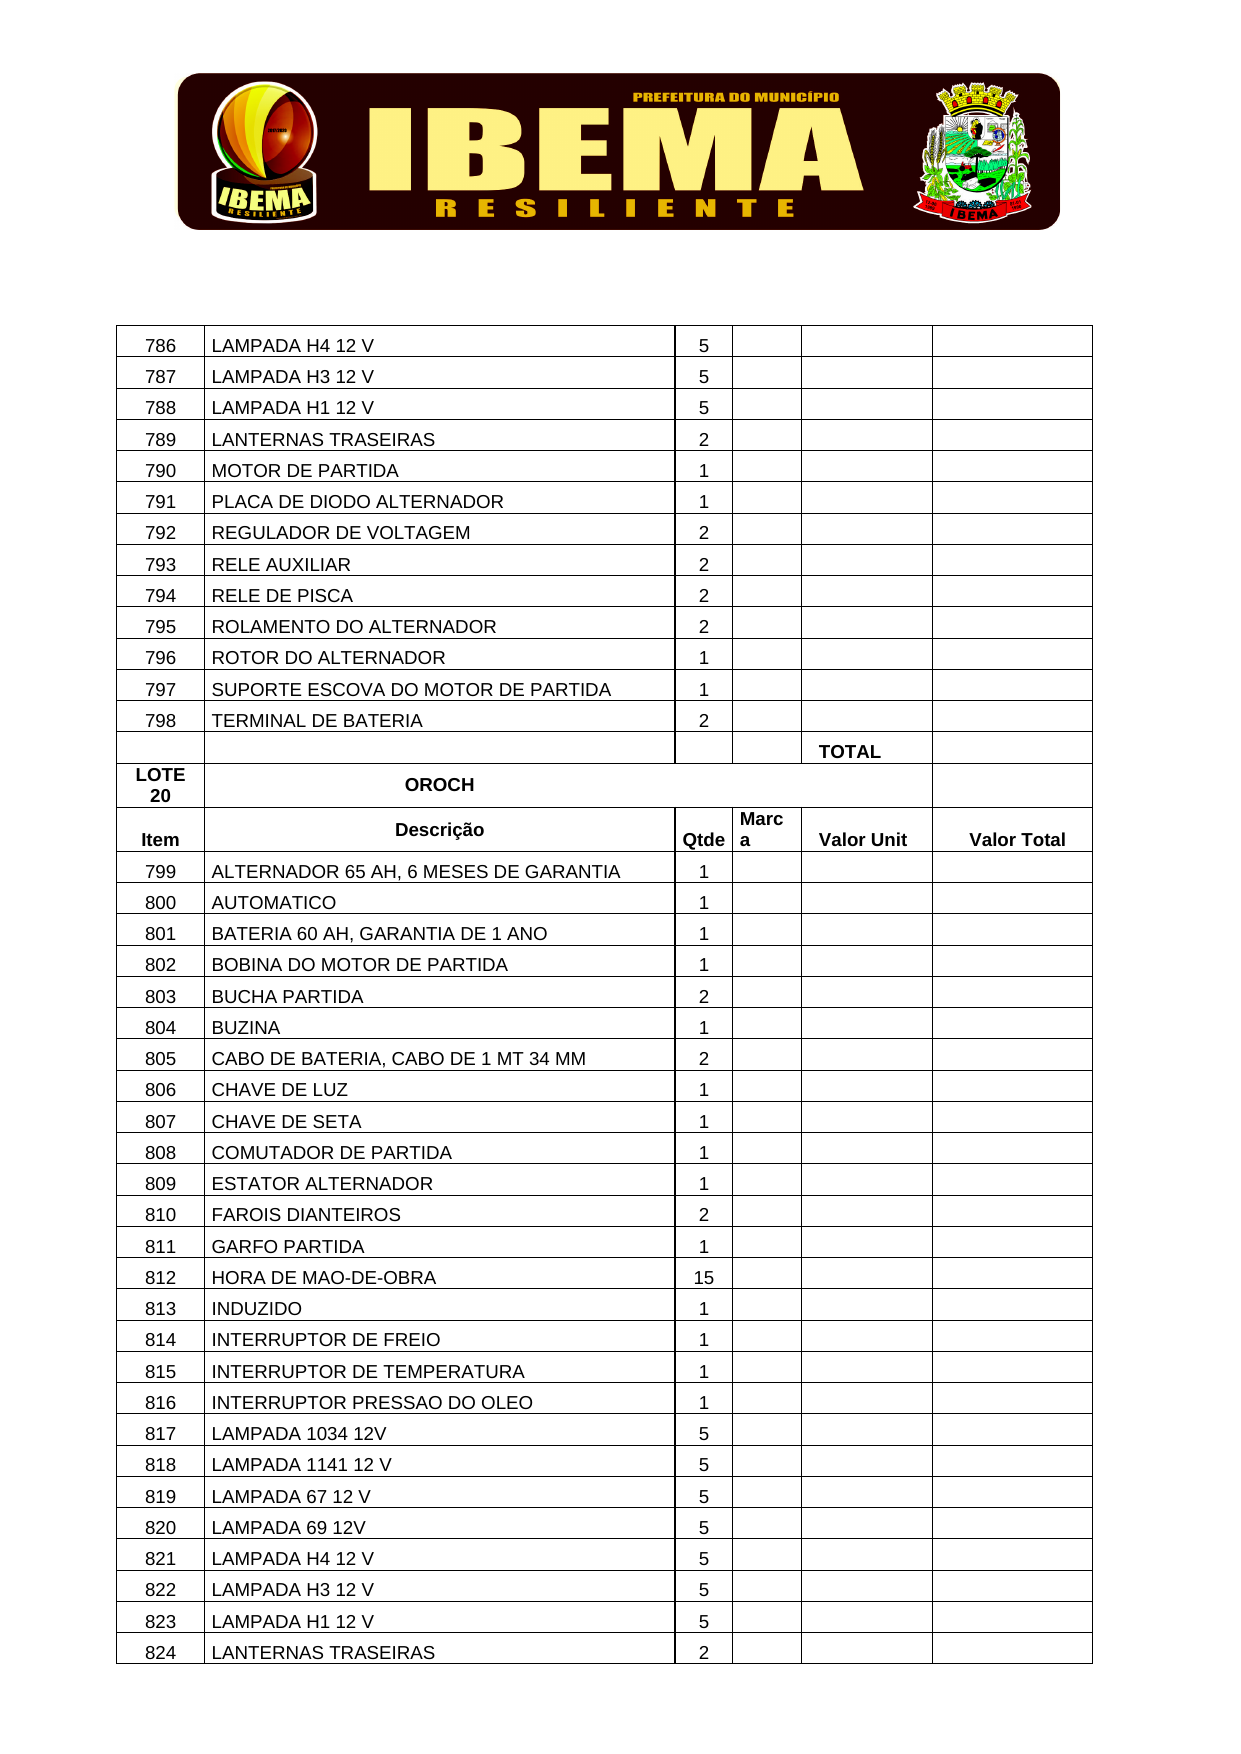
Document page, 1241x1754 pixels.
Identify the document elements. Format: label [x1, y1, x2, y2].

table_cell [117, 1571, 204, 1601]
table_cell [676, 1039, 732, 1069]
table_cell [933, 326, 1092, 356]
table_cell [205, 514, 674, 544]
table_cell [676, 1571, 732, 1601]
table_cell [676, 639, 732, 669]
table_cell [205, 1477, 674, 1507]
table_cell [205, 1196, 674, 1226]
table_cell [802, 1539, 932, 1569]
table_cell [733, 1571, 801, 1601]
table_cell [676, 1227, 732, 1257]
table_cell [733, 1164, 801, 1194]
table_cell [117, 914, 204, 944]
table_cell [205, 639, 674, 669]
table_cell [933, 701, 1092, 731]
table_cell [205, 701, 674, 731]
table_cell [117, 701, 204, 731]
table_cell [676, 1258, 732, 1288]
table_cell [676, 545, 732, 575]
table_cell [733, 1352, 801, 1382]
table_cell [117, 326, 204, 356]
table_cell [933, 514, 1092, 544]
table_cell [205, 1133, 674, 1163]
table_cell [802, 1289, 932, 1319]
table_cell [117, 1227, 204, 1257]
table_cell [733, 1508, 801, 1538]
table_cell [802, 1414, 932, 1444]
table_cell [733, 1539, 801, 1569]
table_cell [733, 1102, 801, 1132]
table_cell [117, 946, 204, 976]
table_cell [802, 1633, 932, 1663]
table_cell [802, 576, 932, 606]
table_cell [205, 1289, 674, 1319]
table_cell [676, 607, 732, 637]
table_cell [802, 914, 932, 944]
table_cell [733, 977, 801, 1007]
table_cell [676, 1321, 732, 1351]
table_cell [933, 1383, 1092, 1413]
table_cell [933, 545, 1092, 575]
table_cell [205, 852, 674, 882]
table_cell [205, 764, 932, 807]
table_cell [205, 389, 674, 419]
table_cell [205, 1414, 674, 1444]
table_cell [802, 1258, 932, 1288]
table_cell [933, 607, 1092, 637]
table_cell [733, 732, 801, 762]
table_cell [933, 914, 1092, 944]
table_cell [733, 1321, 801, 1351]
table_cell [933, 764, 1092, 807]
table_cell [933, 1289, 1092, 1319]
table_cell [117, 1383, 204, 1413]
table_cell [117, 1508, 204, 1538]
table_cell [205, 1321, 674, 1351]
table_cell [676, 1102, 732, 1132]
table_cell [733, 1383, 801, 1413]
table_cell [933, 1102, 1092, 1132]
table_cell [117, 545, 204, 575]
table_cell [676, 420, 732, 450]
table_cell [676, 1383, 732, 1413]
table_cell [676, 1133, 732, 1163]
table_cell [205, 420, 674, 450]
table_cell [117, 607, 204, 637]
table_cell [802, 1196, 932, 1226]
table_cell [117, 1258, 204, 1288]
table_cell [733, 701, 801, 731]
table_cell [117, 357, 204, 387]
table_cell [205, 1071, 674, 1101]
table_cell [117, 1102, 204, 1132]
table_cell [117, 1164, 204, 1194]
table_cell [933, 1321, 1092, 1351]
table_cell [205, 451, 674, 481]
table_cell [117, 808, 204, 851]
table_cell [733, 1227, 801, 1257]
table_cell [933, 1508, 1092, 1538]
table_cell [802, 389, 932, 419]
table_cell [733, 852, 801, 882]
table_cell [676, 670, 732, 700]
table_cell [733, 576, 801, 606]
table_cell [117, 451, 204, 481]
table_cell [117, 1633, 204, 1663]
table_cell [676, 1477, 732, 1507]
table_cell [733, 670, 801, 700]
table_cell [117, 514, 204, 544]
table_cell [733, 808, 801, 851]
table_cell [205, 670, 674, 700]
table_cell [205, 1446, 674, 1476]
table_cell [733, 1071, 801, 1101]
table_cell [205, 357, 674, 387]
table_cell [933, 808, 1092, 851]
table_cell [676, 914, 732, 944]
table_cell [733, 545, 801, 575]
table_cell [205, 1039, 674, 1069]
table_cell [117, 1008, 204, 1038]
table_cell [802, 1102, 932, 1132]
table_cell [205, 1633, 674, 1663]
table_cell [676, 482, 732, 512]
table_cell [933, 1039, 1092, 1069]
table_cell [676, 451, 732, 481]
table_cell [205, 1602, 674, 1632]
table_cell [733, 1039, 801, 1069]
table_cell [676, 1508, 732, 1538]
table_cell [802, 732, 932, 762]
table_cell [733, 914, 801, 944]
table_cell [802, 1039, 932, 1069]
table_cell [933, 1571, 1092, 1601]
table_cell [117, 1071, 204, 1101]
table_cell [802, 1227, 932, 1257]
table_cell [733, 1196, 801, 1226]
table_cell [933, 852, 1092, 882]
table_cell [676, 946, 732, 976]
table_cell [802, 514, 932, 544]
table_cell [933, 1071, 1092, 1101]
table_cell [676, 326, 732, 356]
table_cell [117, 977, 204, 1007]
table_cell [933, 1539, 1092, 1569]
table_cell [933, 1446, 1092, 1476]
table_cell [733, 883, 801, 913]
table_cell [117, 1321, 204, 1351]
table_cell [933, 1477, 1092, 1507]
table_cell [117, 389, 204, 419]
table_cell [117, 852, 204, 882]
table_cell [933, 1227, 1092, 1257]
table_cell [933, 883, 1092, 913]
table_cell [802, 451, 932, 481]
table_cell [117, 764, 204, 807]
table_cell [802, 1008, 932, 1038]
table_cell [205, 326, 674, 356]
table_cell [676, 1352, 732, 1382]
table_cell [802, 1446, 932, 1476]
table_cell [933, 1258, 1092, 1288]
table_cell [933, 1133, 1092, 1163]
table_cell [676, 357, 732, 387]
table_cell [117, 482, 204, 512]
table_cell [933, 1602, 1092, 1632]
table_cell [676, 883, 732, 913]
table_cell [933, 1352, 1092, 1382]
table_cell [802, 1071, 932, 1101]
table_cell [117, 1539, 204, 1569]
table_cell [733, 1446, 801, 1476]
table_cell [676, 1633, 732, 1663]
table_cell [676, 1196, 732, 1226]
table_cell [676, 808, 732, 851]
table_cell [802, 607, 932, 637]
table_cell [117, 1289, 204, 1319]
picture [174, 73, 1061, 230]
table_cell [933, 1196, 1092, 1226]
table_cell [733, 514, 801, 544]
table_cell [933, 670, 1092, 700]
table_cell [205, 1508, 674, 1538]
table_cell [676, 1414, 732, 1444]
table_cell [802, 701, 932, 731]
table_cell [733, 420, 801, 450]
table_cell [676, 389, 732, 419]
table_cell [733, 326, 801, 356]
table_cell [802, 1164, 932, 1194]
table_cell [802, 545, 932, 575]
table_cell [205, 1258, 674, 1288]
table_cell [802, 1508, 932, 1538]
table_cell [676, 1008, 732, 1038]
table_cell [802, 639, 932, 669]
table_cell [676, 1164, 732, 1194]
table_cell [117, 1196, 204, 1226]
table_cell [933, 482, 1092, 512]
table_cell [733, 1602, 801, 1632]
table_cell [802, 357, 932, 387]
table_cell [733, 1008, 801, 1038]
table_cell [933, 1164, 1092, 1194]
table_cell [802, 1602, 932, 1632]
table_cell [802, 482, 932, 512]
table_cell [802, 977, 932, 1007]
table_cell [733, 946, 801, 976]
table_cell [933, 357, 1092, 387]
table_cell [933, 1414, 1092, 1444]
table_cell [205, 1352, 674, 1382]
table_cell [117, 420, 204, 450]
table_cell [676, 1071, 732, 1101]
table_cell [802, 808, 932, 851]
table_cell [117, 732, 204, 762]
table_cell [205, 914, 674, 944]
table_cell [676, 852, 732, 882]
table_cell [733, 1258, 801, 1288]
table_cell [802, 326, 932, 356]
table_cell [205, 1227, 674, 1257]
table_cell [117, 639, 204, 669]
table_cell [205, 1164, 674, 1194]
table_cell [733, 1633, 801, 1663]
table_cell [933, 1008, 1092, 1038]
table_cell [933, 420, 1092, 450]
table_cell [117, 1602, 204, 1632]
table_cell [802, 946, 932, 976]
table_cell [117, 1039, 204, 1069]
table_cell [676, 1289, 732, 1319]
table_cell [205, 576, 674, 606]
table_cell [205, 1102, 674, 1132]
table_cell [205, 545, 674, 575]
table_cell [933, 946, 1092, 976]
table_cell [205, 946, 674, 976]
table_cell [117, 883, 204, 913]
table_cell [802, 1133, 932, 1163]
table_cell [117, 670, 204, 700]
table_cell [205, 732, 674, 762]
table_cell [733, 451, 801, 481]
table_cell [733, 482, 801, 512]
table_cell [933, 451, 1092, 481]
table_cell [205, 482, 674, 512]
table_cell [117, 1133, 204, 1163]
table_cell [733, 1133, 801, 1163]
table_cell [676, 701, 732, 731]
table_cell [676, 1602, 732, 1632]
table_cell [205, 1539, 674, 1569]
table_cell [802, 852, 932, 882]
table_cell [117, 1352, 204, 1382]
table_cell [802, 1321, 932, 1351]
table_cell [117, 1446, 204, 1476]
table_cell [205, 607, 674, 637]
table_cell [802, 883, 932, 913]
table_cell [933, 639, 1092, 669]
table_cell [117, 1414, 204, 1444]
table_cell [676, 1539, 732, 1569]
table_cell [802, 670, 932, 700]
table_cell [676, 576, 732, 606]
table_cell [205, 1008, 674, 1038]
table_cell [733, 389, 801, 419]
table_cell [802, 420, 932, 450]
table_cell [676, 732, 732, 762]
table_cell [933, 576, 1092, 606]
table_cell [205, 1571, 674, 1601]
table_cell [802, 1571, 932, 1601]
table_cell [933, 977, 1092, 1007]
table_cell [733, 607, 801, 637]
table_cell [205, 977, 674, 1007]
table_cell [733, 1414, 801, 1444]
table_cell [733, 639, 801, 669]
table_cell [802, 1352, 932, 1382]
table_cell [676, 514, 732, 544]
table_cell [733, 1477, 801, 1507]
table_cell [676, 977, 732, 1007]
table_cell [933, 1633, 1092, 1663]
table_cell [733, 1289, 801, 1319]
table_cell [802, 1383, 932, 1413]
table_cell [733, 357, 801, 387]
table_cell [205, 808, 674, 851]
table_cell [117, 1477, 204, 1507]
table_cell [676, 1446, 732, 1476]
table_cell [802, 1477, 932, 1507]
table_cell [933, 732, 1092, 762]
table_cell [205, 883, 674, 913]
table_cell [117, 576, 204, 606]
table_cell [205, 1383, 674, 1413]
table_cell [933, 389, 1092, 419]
